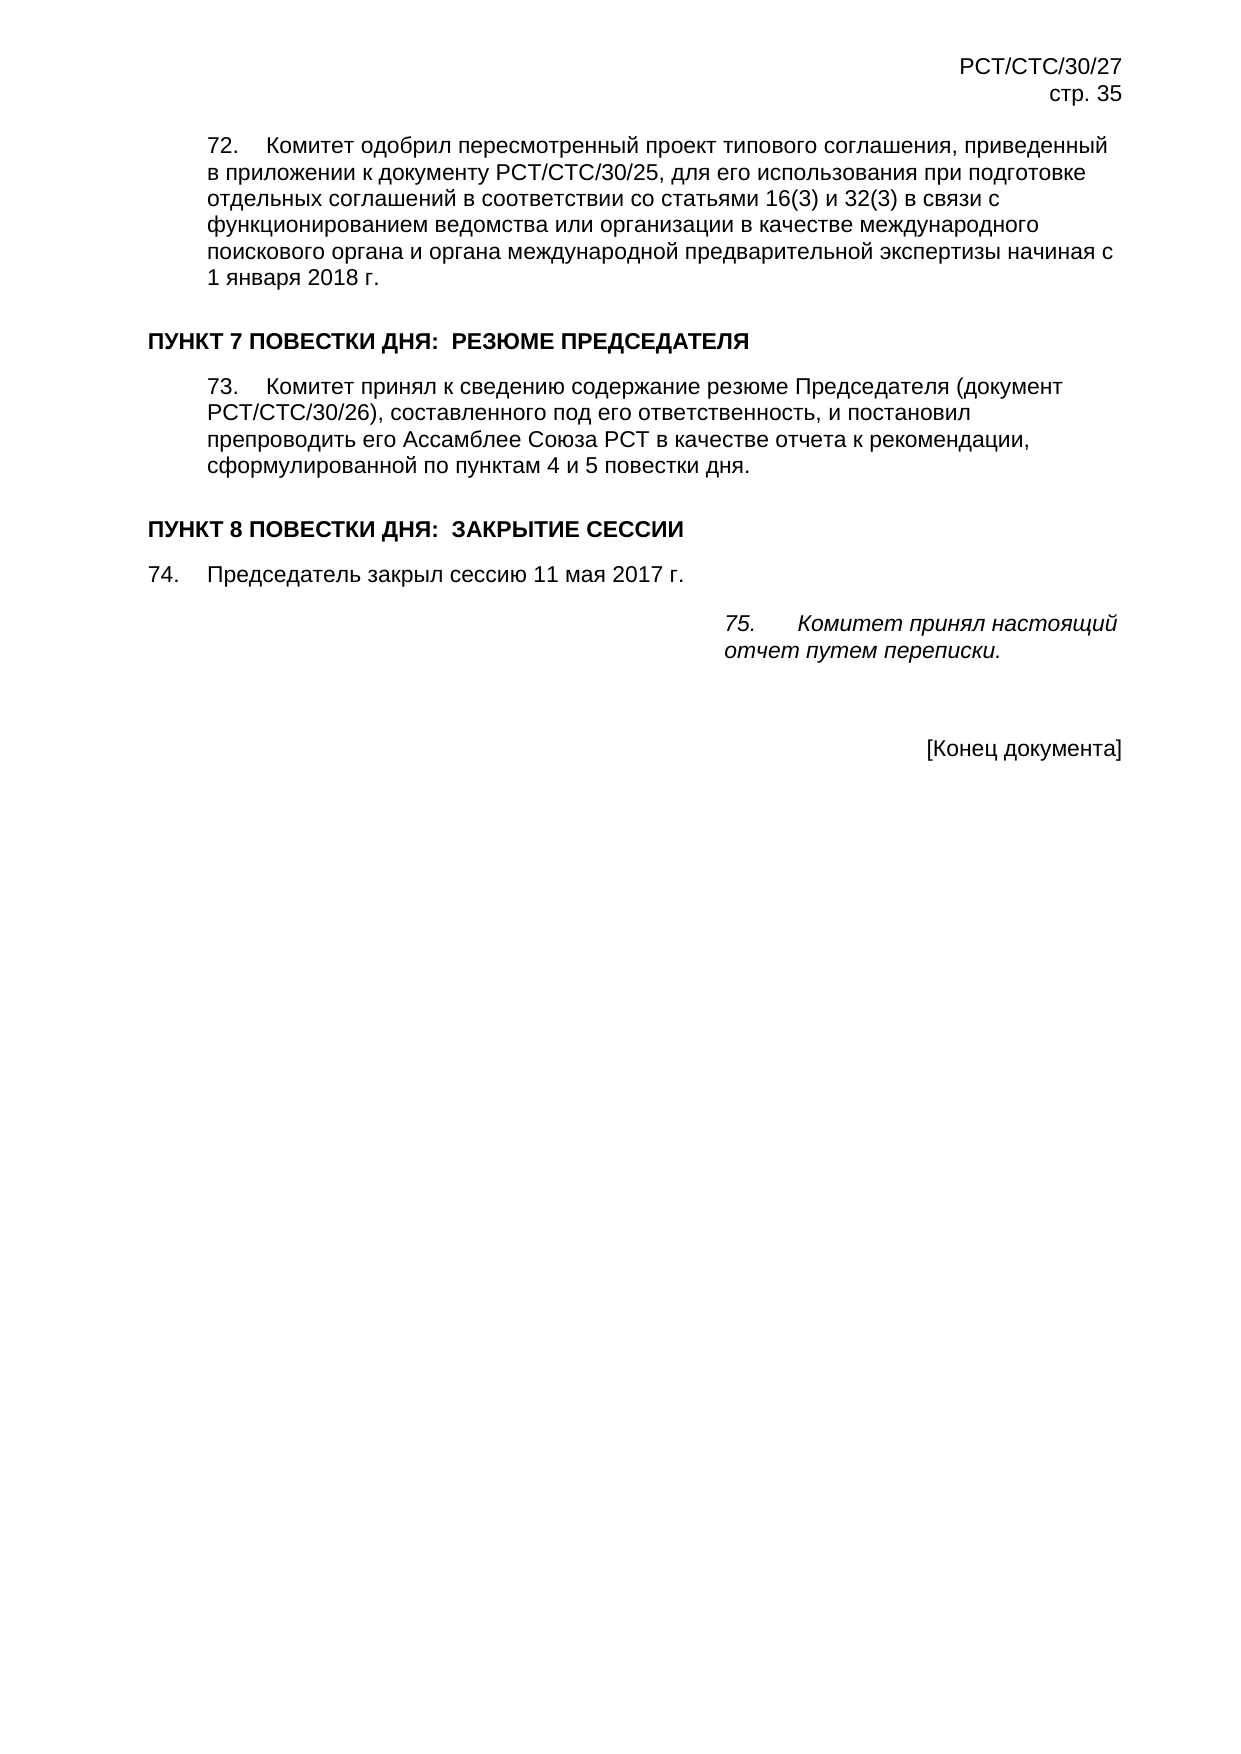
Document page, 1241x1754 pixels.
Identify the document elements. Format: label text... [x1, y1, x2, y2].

subtitle ПУНКТ 7 ПОВЕСТКИ ДНЯ: Резюме Председателя [148, 328, 1122, 354]
list [Конец документа] [148, 735, 1122, 761]
subtitle ПУНКТ 8 ПОВЕСТКИ ДНЯ: Закрытие сессии [148, 516, 1122, 542]
text Председатель закрыл сессию 11 мая 2017 г. [148, 561, 1122, 587]
text Комитет одобрил пересмотренный проект типового соглашения, приведенный в приложении к документу PCT/CTC/30/25, для его использования при подготовке отдельных соглашений в соответствии со статьями 16(3) и 32(3) в связи с функционированием ведомства или организации в качестве международного поискового органа и органа международной предварительной экспертизы начиная с 1 января 2018 г. [207, 132, 1122, 290]
text Комитет принял настоящий отчет путем переписки. [724, 610, 1122, 663]
text Комитет принял к сведению содержание резюме Председателя (документ PCT/CTC/30/26), составленного под его ответственность, и постановил препроводить его Ассамблее Союза РСТ в качестве отчета к рекомендации, сформулированной по пунктам 4 и 5 повестки дня. [207, 373, 1122, 478]
